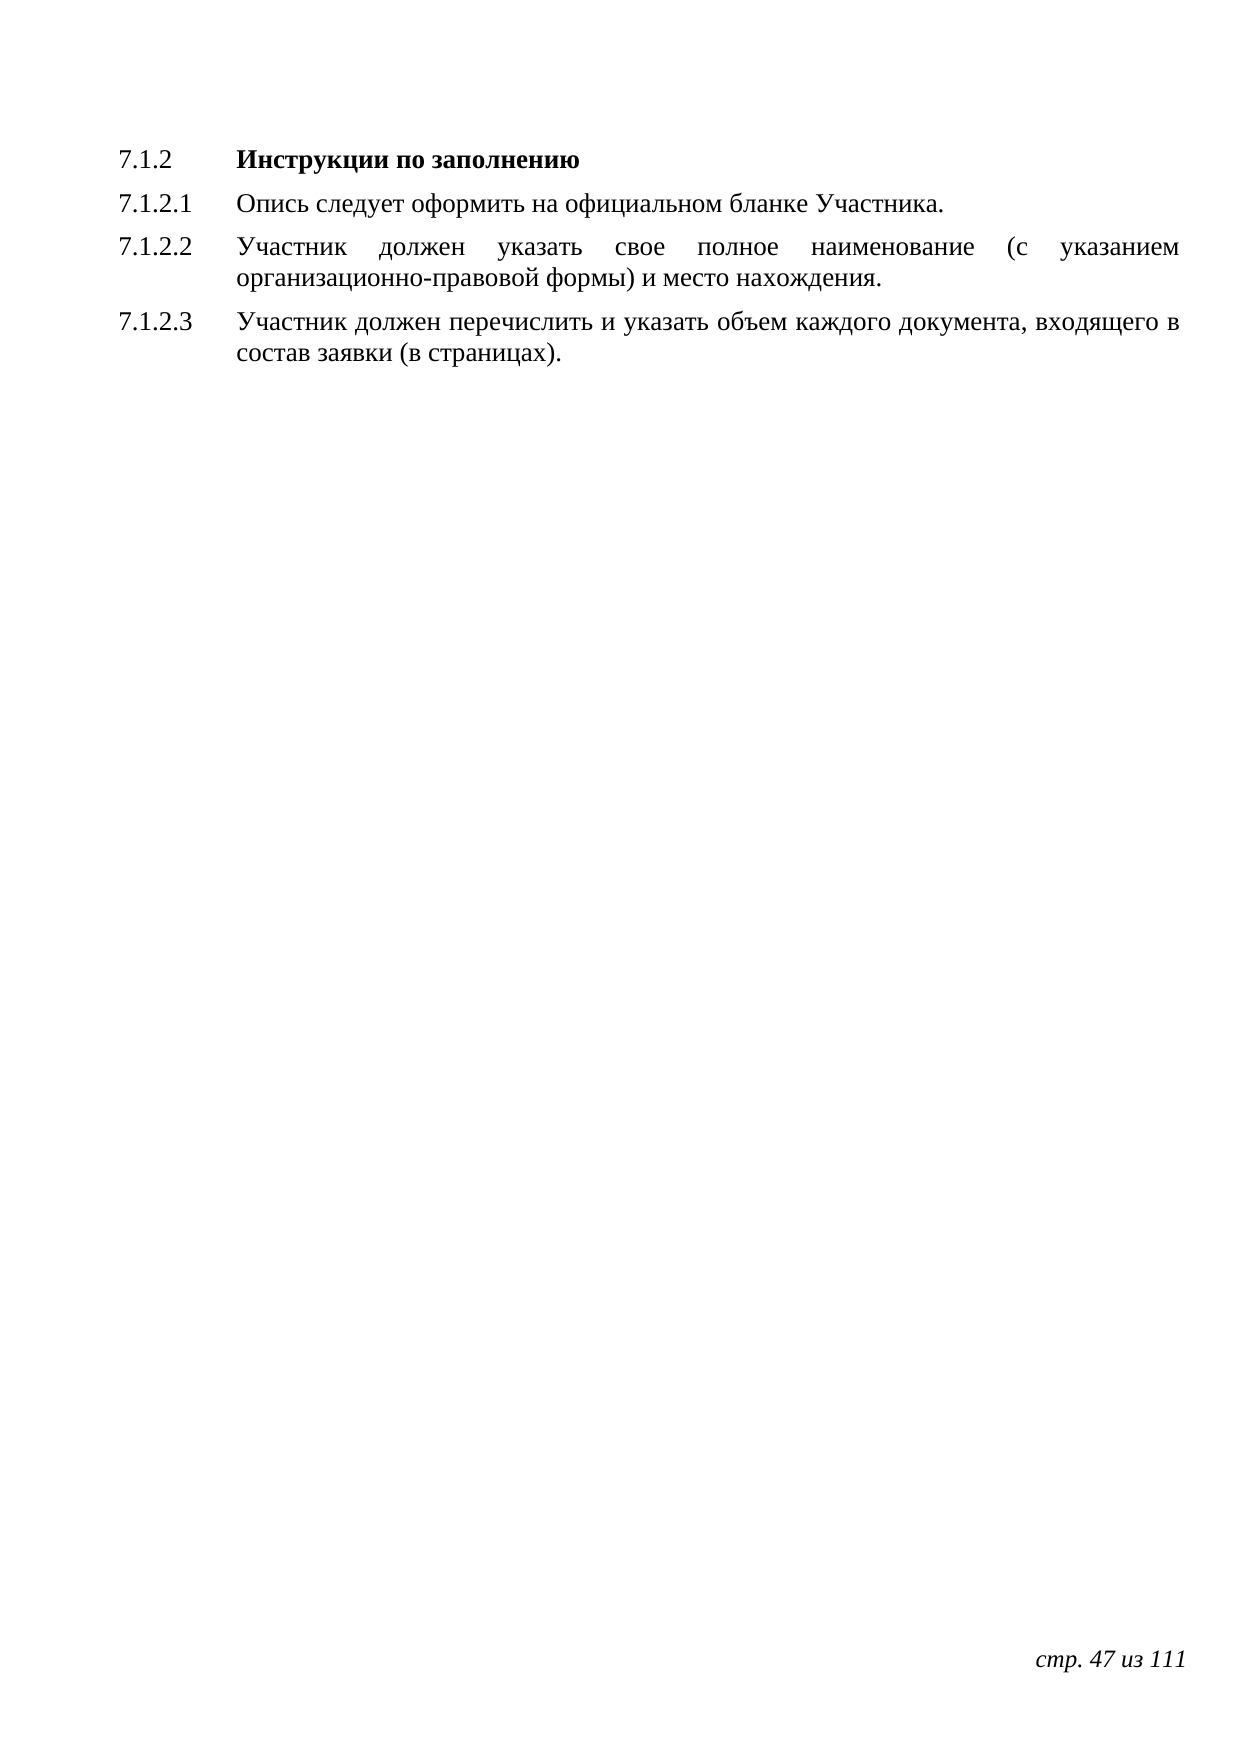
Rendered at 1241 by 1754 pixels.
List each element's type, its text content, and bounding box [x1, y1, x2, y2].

list Участник должен перечислить и указать объем каждого документа, входящего в состав заявки (в страницах). [118, 305, 1181, 367]
list Инструкции по заполнению [118, 143, 1181, 174]
list Опись следует оформить на официальном бланке Участника. [118, 187, 1181, 218]
list Участник должен указать свое полное наименование (с указанием организационно-правовой формы) и место нахождения. [118, 230, 1181, 293]
